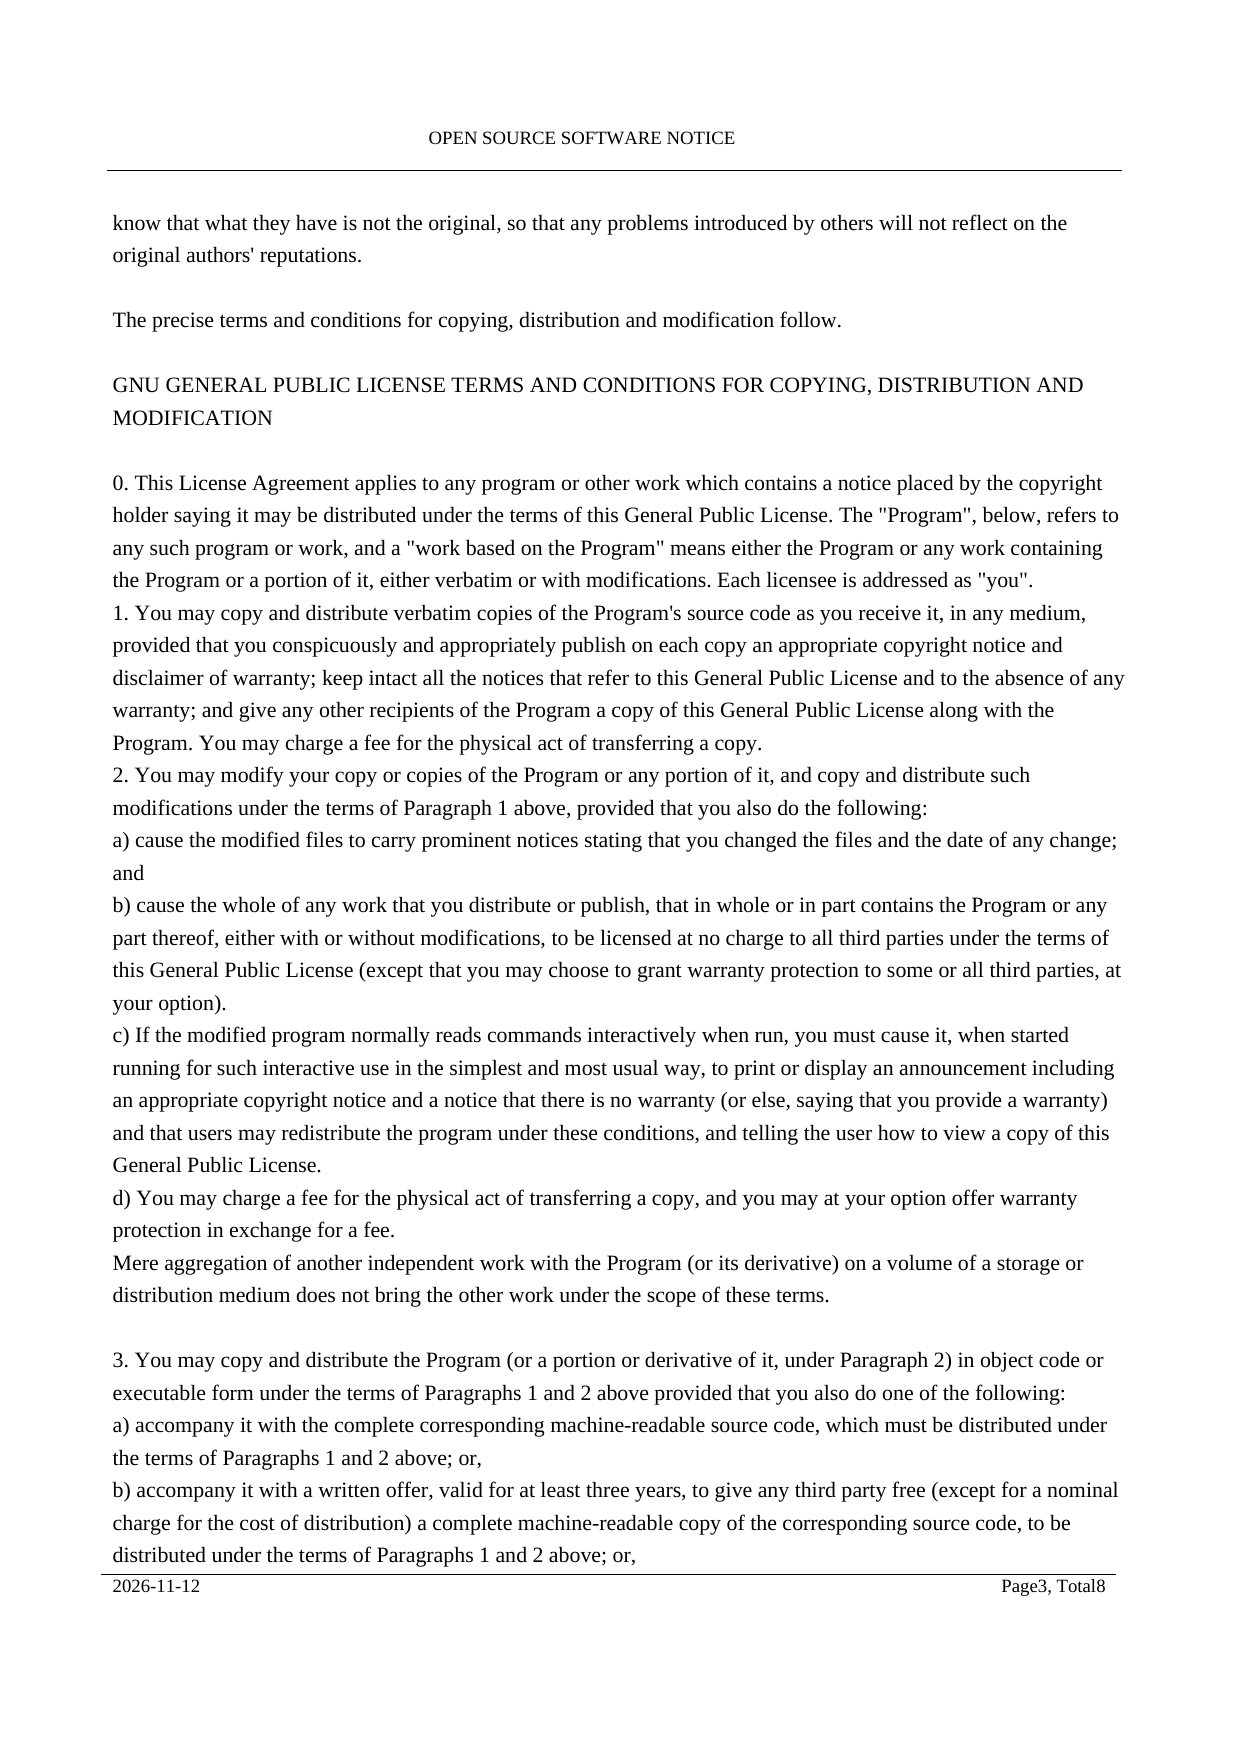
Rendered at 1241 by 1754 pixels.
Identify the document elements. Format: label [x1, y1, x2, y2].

text [112, 206, 1128, 1571]
